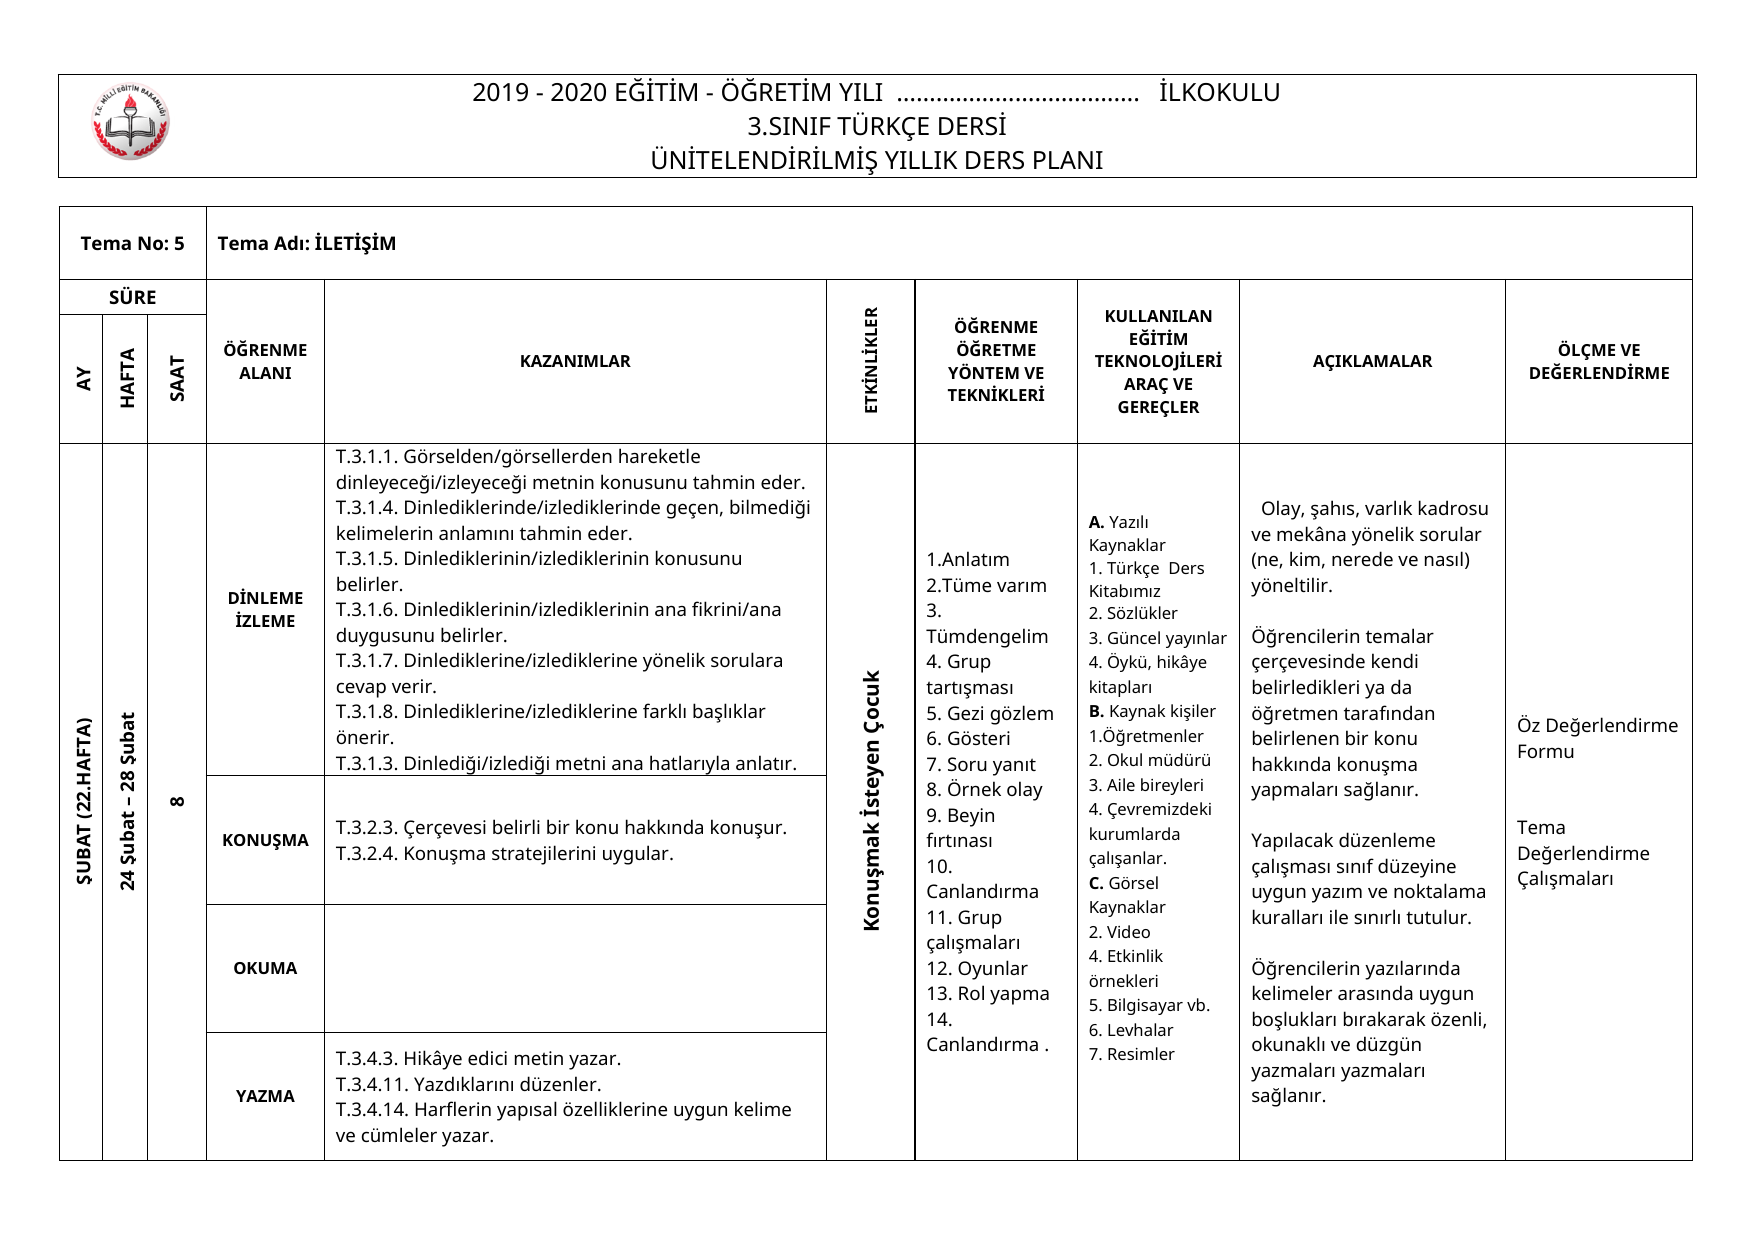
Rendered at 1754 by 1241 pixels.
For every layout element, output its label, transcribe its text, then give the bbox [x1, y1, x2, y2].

table_cell DİNLEME İZLEME [207, 444, 324, 775]
table_cell AÇIKLAMALAR [1240, 280, 1505, 443]
table_cell KONUŞMA [207, 776, 324, 904]
table_cell HAFTA [103, 315, 147, 443]
table_cell 8 [148, 444, 206, 1160]
table_cell ÖĞRENME ALANI [207, 280, 324, 443]
table_header Tema No: 5 [60, 207, 206, 279]
table_cell SAAT [148, 315, 206, 443]
table_cell AY [60, 315, 102, 443]
table_cell ETKİNLİKLER [827, 280, 914, 443]
table_cell KAZANIMLAR [325, 280, 826, 443]
table_cell 1.Anlatım 2.Tüme varım 3. Tümdengelim 4. Grup tartışması 5. Gezi gözlem 6. Gösteri 7. Soru yanıt 8. Örnek olay 9. Beyin fırtınası 10. Canlandırma 11. Grup çalışmaları 12. Oyunlar 13. Rol yapma 14. Canlandırma . [916, 444, 1077, 1160]
table_cell T.3.1.1. Görselden/görsellerden hareketle dinleyeceği/izleyeceği metnin konusunu tahmin eder. T.3.1.4. Dinlediklerinde/izlediklerinde geçen, bilmediği kelimelerin anlamını tahmin eder. T.3.1.5. Dinlediklerinin/izlediklerinin konusunu belirler. T.3.1.6. Dinlediklerinin/izlediklerinin ana fikrini/ana duygusunu belirler. T.3.1.7. Dinlediklerine/izlediklerine yönelik sorulara cevap verir. T.3.1.8. Dinlediklerine/izlediklerine farklı başlıklar önerir. T.3.1.3. Dinlediği/izlediği metni ana hatlarıyla anlatır. [325, 444, 826, 775]
table_cell ÖĞRENME ÖĞRETME YÖNTEM VE TEKNİKLERİ [916, 280, 1077, 443]
table_cell Öz Değerlendirme Formu Tema Değerlendirme Çalışmaları [1506, 444, 1692, 1160]
table_cell A. Yazılı Kaynaklar 1. Türkçe Ders Kitabımız 2. Sözlükler 3. Güncel yayınlar 4. Öykü, hikâye kitapları B. Kaynak kişiler 1.Öğretmenler 2. Okul müdürü 3. Aile bireyleri 4. Çevremizdeki kurumlarda çalışanlar. C. Görsel Kaynaklar 2. Video 4. Etkinlik örnekleri 5. Bilgisayar vb. 6. Levhalar 7. Resimler [1078, 444, 1239, 1160]
table_cell Olay, şahıs, varlık kadrosu ve mekâna yönelik sorular (ne, kim, nerede ve nasıl) yöneltilir. Öğrencilerin temalar çerçevesinde kendi belirledikleri ya da öğretmen tarafından belirlenen bir konu hakkında konuşma yapmaları sağlanır. Yapılacak düzenleme çalışması sınıf düzeyine uygun yazım ve noktalama kuralları ile sınırlı tutulur. Öğrencilerin yazılarında kelimeler arasında uygun boşlukları bırakarak özenli, okunaklı ve düzgün yazmaları yazmaları sağlanır. [1240, 444, 1505, 1160]
picture [85, 77, 175, 167]
table_cell KULLANILAN EĞİTİM TEKNOLOJİLERİ ARAÇ VE GEREÇLER [1078, 280, 1239, 443]
table_header Tema Adı: İLETİŞİM [207, 207, 1692, 279]
table_cell [325, 905, 826, 1032]
table_cell T.3.2.3. Çerçevesi belirli bir konu hakkında konuşur. T.3.2.4. Konuşma stratejilerini uygular. [325, 776, 826, 904]
table_cell Konuşmak İsteyen Çocuk [827, 444, 914, 1160]
table_cell ÖLÇME VE DEĞERLENDİRME [1506, 280, 1692, 443]
table_cell OKUMA [207, 905, 324, 1032]
table_cell SÜRE [60, 280, 206, 314]
table_cell ŞUBAT (22.HAFTA) [60, 444, 102, 1160]
table_cell 24 Şubat – 28 Şubat [103, 444, 147, 1160]
table_cell T.3.4.3. Hikâye edici metin yazar. T.3.4.11. Yazdıklarını düzenler. T.3.4.14. Harflerin yapısal özelliklerine uygun kelime ve cümleler yazar. [325, 1033, 826, 1160]
table_cell YAZMA [207, 1033, 324, 1160]
